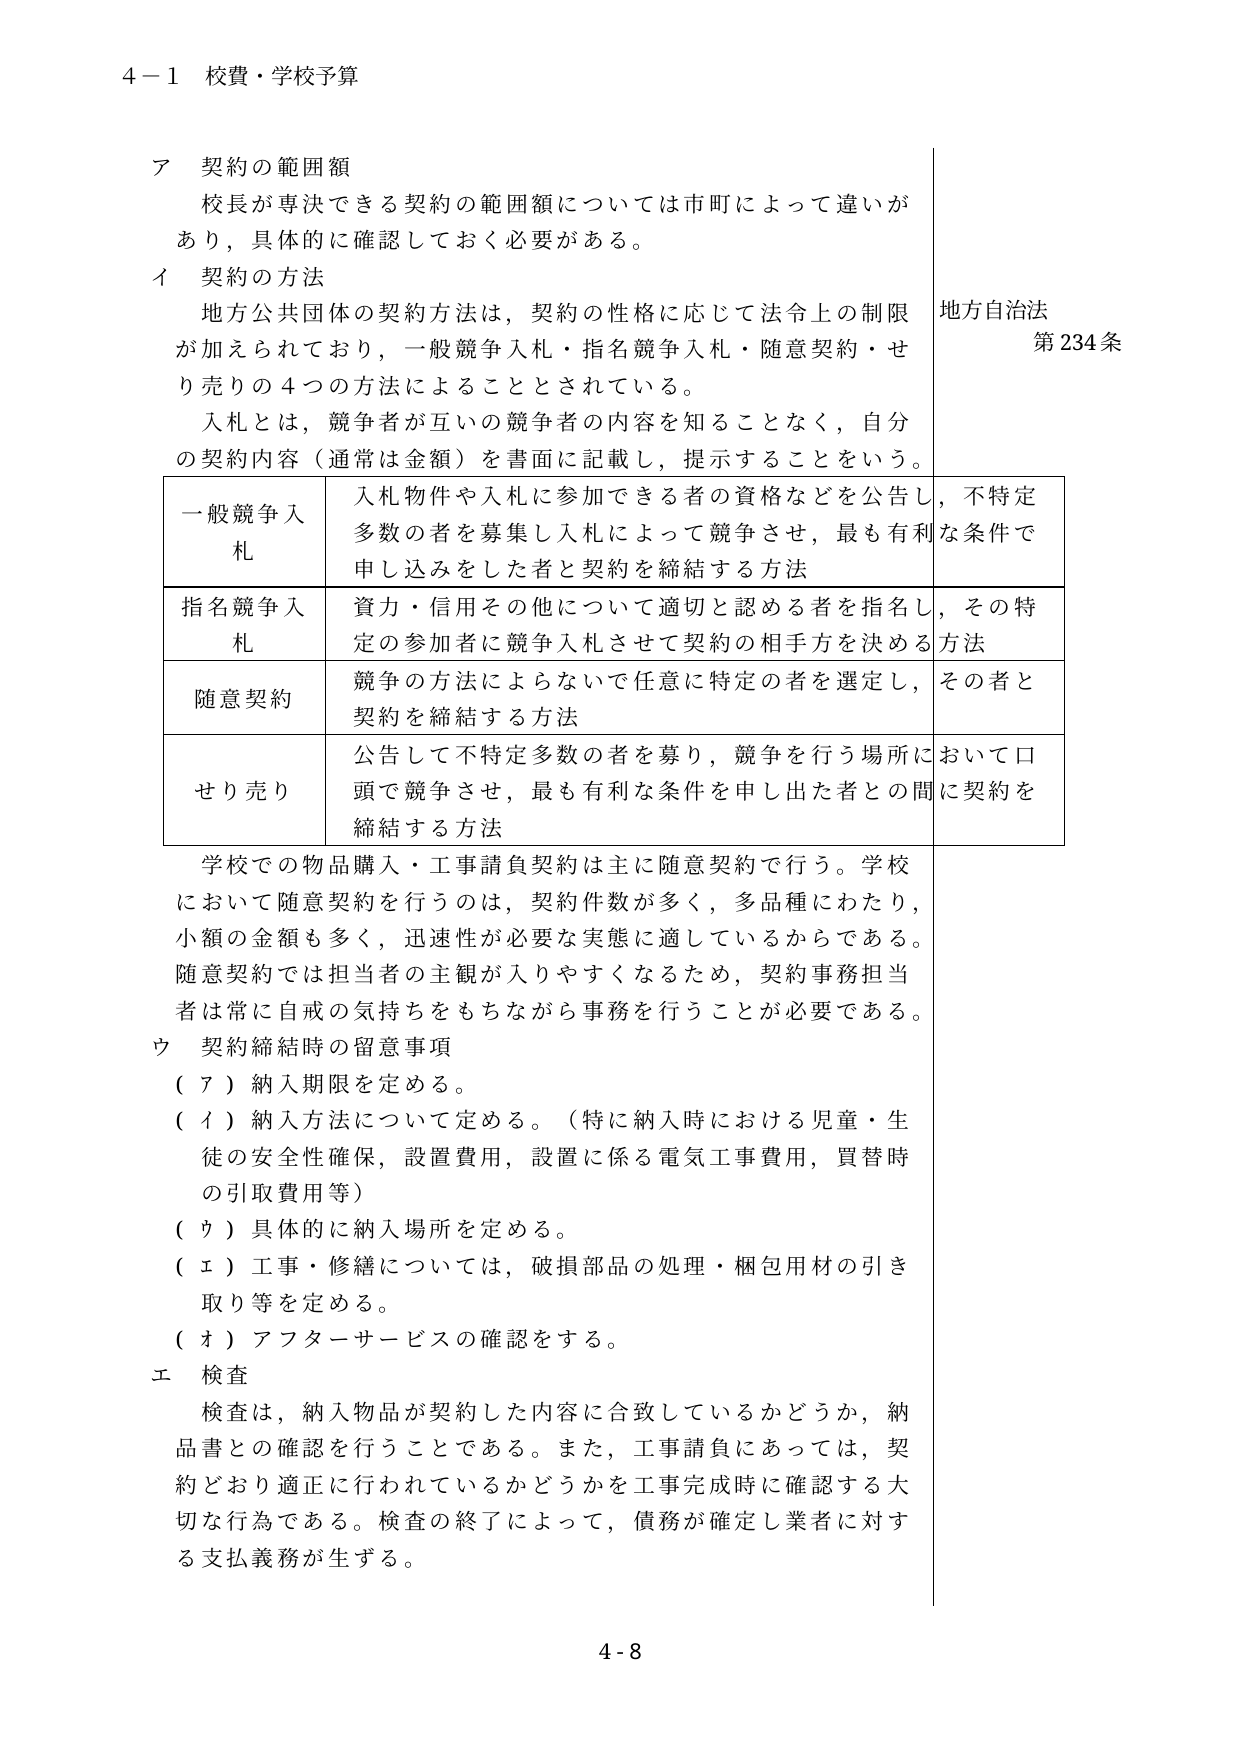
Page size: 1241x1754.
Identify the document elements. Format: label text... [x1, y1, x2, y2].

text (ｵ) アフターサービスの確認をする。 [169, 1320, 915, 1356]
text エ 検査 [147, 1356, 915, 1393]
table_cell 公告して不特定多数の者を募り，競争を行う場所において口頭で競争させ，最も有利な条件を申し出た者との間に契約を締結する方法 [934, 735, 1064, 845]
text 検査は，納入物品が契約した内容に合致しているかどうか，納品書との確認を行うことである。また，工事請負にあっては，契約どおり適正に行われているかどうかを工事完成時に確認する大切な行為である。検査の終了によって，債務が確定し業者に対する支払義務が生ずる。 [169, 1393, 915, 1575]
table_cell 資力・信用その他について適切と認める者を指名し，その特定の参加者に競争入札させて契約の相手方を決める方法 [326, 588, 933, 660]
text 入札とは，競争者が互いの競争者の内容を知ることなく，自分の契約内容（通常は金額）を書面に記載し，提示することをいう。 [169, 403, 915, 476]
text 校長が専決できる契約の範囲額については市町によって違いがあり，具体的に確認しておく必要がある。 [169, 184, 915, 257]
table_header 一般競争入札 [164, 477, 325, 586]
table_cell 指名競争入札 [164, 588, 325, 660]
text ウ 契約締結時の留意事項 [147, 1028, 915, 1064]
table_cell 公告して不特定多数の者を募り，競争を行う場所において口頭で競争させ，最も有利な条件を申し出た者との間に契約を締結する方法 [326, 735, 933, 845]
text 学校での物品購入・工事請負契約は主に随意契約で行う。学校において随意契約を行うのは，契約件数が多く，多品種にわたり，小額の金額も多く，迅速性が必要な実態に適しているからである。随意契約では担当者の主観が入りやすくなるため，契約事務担当者は常に自戒の気持ちをもちながら事務を行うことが必要である。 [169, 846, 915, 1028]
table_cell せり売り [164, 735, 325, 845]
text イ 契約の方法 [147, 257, 915, 294]
text ア 契約の範囲額 [147, 148, 915, 184]
table_cell 随意契約 [164, 661, 325, 734]
text (ｳ) 具体的に納入場所を定める。 [169, 1210, 915, 1247]
text (ｱ) 納入期限を定める。 [169, 1064, 915, 1101]
table_header 入札物件や入札に参加できる者の資格などを公告し，不特定多数の者を募集し入札によって競争させ，最も有利な条件で申し込みをした者と契約を締結する方法 [326, 477, 933, 586]
table_header 入札物件や入札に参加できる者の資格などを公告し，不特定多数の者を募集し入札によって競争させ，最も有利な条件で申し込みをした者と契約を締結する方法 [934, 477, 1064, 586]
table_cell 資力・信用その他について適切と認める者を指名し，その特定の参加者に競争入札させて契約の相手方を決める方法 [934, 588, 1064, 660]
table_cell 競争の方法によらないで任意に特定の者を選定し，その者と契約を締結する方法 [326, 661, 933, 734]
text 地方公共団体の契約方法は，契約の性格に応じて法令上の制限が加えられており，一般競争入札・指名競争入札・随意契約・せり売りの４つの方法によることとされている。 [169, 294, 915, 403]
table_cell 競争の方法によらないで任意に特定の者を選定し，その者と契約を締結する方法 [934, 661, 1064, 734]
text (ｴ) 工事・修繕については，破損部品の処理・梱包用材の引き取り等を定める。 [169, 1247, 915, 1320]
text (ｲ) 納入方法について定める。（特に納入時における児童・生徒の安全性確保，設置費用，設置に係る電気工事費用，買替時の引取費用等） [169, 1101, 915, 1210]
